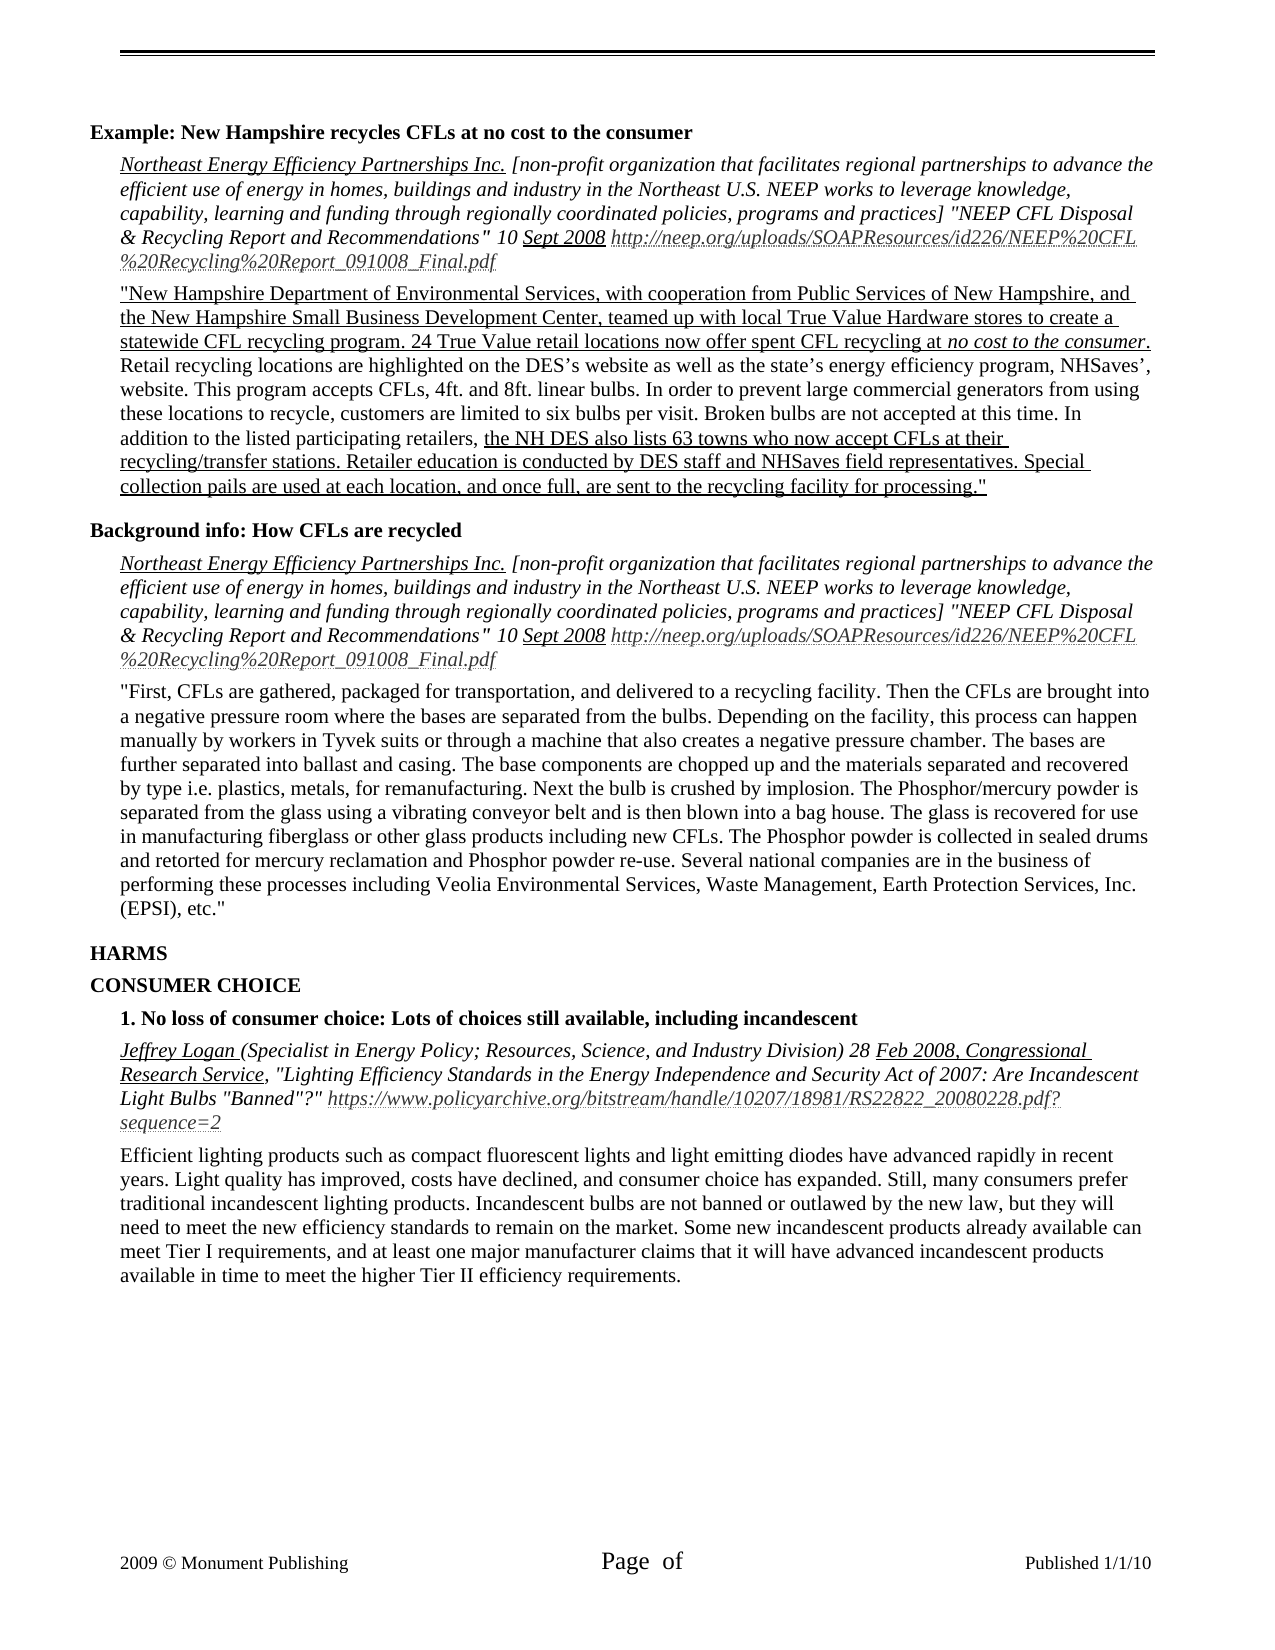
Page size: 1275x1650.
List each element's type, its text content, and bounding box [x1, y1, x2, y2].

text 1. No loss of consumer choice: Lots of choices still available, including incandescent [90, 1006, 1155, 1030]
text Northeast Energy Efficiency Partnerships Inc. [non-profit organization that facilitates regional partnerships to advance the efficient use of energy in homes, buildings and industry in the Northeast U.S. NEEP works to leverage knowledge, capability, learning and funding through regionally coordinated policies, programs and practices] "NEEP CFL Disposal & Recycling Report and Recommendations" 10 Sept 2008 http://neep.org/uploads/SOAPResources/id226/NEEP%20CFL%20Recycling%20Report_091008_Final.pdf [120, 152, 1155, 273]
text "First, CFLs are gathered, packaged for transportation, and delivered to a recycling facility. Then the CFLs are brought into a negative pressure room where the bases are separated from the bulbs. Depending on the facility, this process can happen manually by workers in Tyvek suits or through a machine that also creates a negative pressure chamber. The bases are further separated into ballast and casing. The base components are chopped up and the materials separated and recovered by type i.e. plastics, metals, for remanufacturing. Next the bulb is crushed by implosion. The Phosphor/mercury powder is separated from the glass using a vibrating conveyor belt and is then blown into a bag house. The glass is recovered for use in manufacturing fiberglass or other glass products including new CFLs. The Phosphor powder is collected in sealed drums and retorted for mercury reclamation and Phosphor powder re-use. Several national companies are in the business of performing these processes including Veolia Environmental Services, Waste Management, Earth Protection Services, Inc. (EPSI), etc." [120, 679, 1155, 920]
text "New Hampshire Department of Environmental Services, with cooperation from Public Services of New Hampshire, and the New Hampshire Small Business Development Center, teamed up with local True Value Hardware stores to create a statewide CFL recycling program. 24 True Value retail locations now offer spent CFL recycling at no cost to the consumer. Retail recycling locations are highlighted on the DES’s website as well as the state’s energy efficiency program, NHSaves’, website. This program accepts CFLs, 4ft. and 8ft. linear bulbs. In order to prevent large commercial generators from using these locations to recycle, customers are limited to six bulbs per visit. Broken bulbs are not accepted at this time. In addition to the listed participating retailers, the NH DES also lists 63 towns who now accept CFLs at their recycling/transfer stations. Retailer education is conducted by DES staff and NHSaves field representatives. Special collection pails are used at each location, and once full, are sent to the recycling facility for processing." [120, 281, 1155, 498]
text Example: New Hampshire recycles CFLs at no cost to the consumer [90, 120, 1155, 144]
text HARMS [90, 941, 1155, 965]
text Northeast Energy Efficiency Partnerships Inc. [non-profit organization that facilitates regional partnerships to advance the efficient use of energy in homes, buildings and industry in the Northeast U.S. NEEP works to leverage knowledge, capability, learning and funding through regionally coordinated policies, programs and practices] "NEEP CFL Disposal & Recycling Report and Recommendations" 10 Sept 2008 http://neep.org/uploads/SOAPResources/id226/NEEP%20CFL%20Recycling%20Report_091008_Final.pdf [120, 551, 1155, 671]
text Efficient lighting products such as compact fluorescent lights and light emitting diodes have advanced rapidly in recent years. Light quality has improved, costs have declined, and consumer choice has expanded. Still, many consumers prefer traditional incandescent lighting products. Incandescent bulbs are not banned or outlawed by the new law, but they will need to meet the new efficiency standards to remain on the market. Some new incandescent products already available can meet Tier I requirements, and at least one major manufacturer claims that it will have advanced incandescent products available in time to meet the higher Tier II efficiency requirements. [120, 1143, 1155, 1287]
text Jeffrey Logan (Specialist in Energy Policy; Resources, Science, and Industry Division) 28 Feb 2008, Congressional Research Service, "Lighting Efficiency Standards in the Energy Independence and Security Act of 2007: Are Incandescent Light Bulbs "Banned"?" https://www.policyarchive.org/bitstream/handle/10207/18981/RS22822_20080228.pdf?sequence=2 [120, 1038, 1155, 1134]
text CONSUMER CHOICE [90, 973, 1155, 997]
text Background info: How CFLs are recycled [90, 518, 1155, 542]
